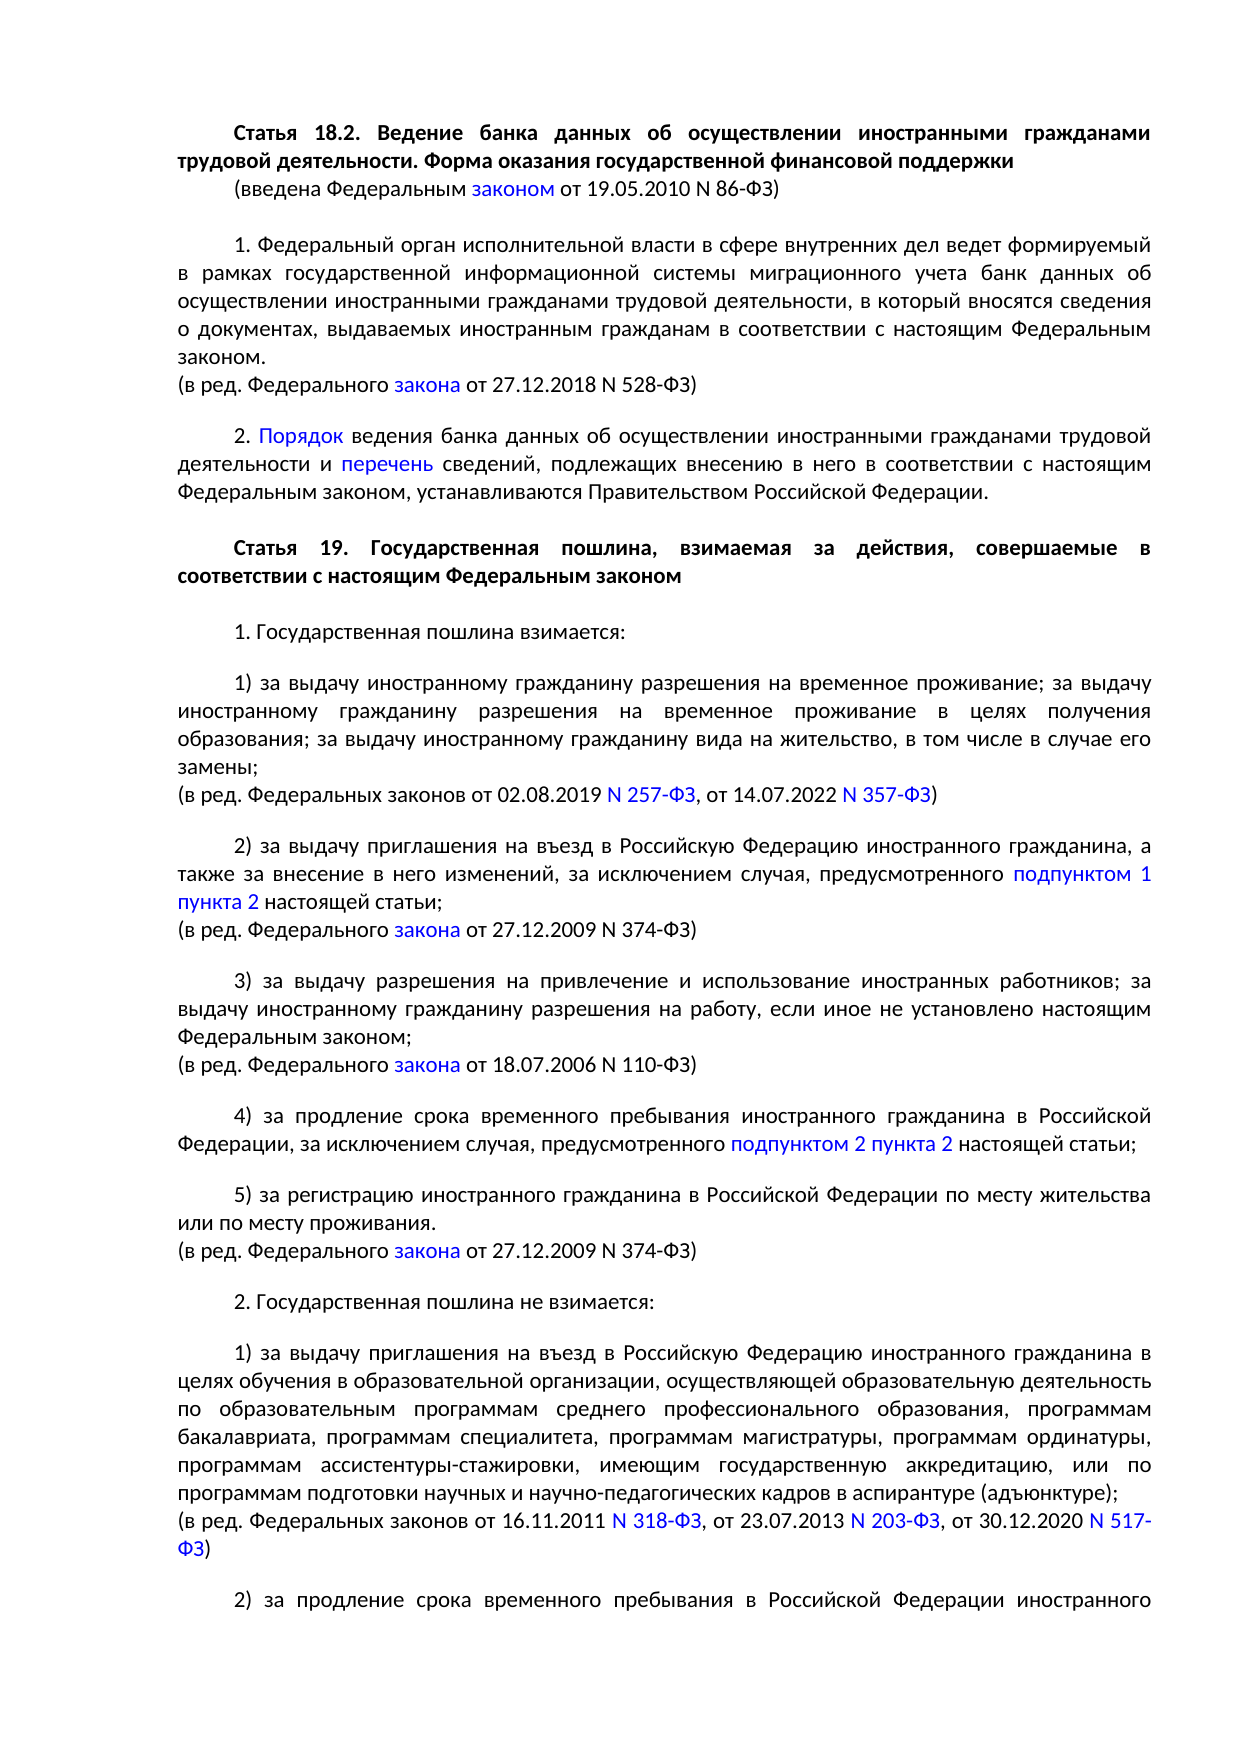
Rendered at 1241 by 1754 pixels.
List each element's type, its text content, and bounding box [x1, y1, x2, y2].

text 5) за регистрацию иностранного гражданина в Российской Федерации по месту жительства или по месту проживания. [177, 1180, 1152, 1236]
text (в ред. Федерального закона от 27.12.2018 N 528-ФЗ) [177, 370, 1152, 398]
text (в ред. Федерального закона от 27.12.2009 N 374-ФЗ) [177, 915, 1152, 943]
text (в ред. Федерального закона от 18.07.2006 N 110-ФЗ) [177, 1050, 1152, 1078]
text (в ред. Федерального закона от 27.12.2009 N 374-ФЗ) [177, 1236, 1152, 1264]
text (введена Федеральным законом от 19.05.2010 N 86-ФЗ) [177, 174, 1152, 202]
text 2) за выдачу приглашения на въезд в Российскую Федерацию иностранного гражданина, а также за внесение в него изменений, за исключением случая, предусмотренного подпунктом 1 пункта 2 настоящей статьи; [177, 831, 1152, 915]
title Статья 19. Государственная пошлина, взимаемая за действия, совершаемые в соответствии с настоящим Федеральным законом [177, 533, 1152, 589]
text 4) за продление срока временного пребывания иностранного гражданина в Российской Федерации, за исключением случая, предусмотренного подпунктом 2 пункта 2 настоящей статьи; [177, 1101, 1152, 1157]
text 1. Государственная пошлина взимается: [177, 617, 1152, 645]
text (в ред. Федеральных законов от 16.11.2011 N 318-ФЗ, от 23.07.2013 N 203-ФЗ, от 30.12.2020 N 517-ФЗ) [177, 1506, 1152, 1562]
title Статья 18.2. Ведение банка данных об осуществлении иностранными гражданами трудовой деятельности. Форма оказания государственной финансовой поддержки [177, 118, 1152, 174]
text 2. Порядок ведения банка данных об осуществлении иностранными гражданами трудовой деятельности и перечень сведений, подлежащих внесению в него в соответствии с настоящим Федеральным законом, устанавливаются Правительством Российской Федерации. [177, 421, 1152, 505]
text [177, 1585, 1152, 1613]
text (в ред. Федеральных законов от 02.08.2019 N 257-ФЗ, от 14.07.2022 N 357-ФЗ) [177, 780, 1152, 808]
text 2. Государственная пошлина не взимается: [177, 1287, 1152, 1315]
text 1) за выдачу приглашения на въезд в Российскую Федерацию иностранного гражданина в целях обучения в образовательной организации, осуществляющей образовательную деятельность по образовательным программам среднего профессионального образования, программам бакалавриата, программам специалитета, программам магистратуры, программам ординатуры, программам ассистентуры-стажировки, имеющим государственную аккредитацию, или по программам подготовки научных и научно-педагогических кадров в аспирантуре (адъюнктуре); [177, 1338, 1152, 1506]
text 1) за выдачу иностранному гражданину разрешения на временное проживание; за выдачу иностранному гражданину разрешения на временное проживание в целях получения образования; за выдачу иностранному гражданину вида на жительство, в том числе в случае его замены; [177, 668, 1152, 780]
text 1. Федеральный орган исполнительной власти в сфере внутренних дел ведет формируемый в рамках государственной информационной системы миграционного учета банк данных об осуществлении иностранными гражданами трудовой деятельности, в который вносятся сведения о документах, выдаваемых иностранным гражданам в соответствии с настоящим Федеральным законом. [177, 230, 1152, 370]
text 3) за выдачу разрешения на привлечение и использование иностранных работников; за выдачу иностранному гражданину разрешения на работу, если иное не установлено настоящим Федеральным законом; [177, 966, 1152, 1050]
